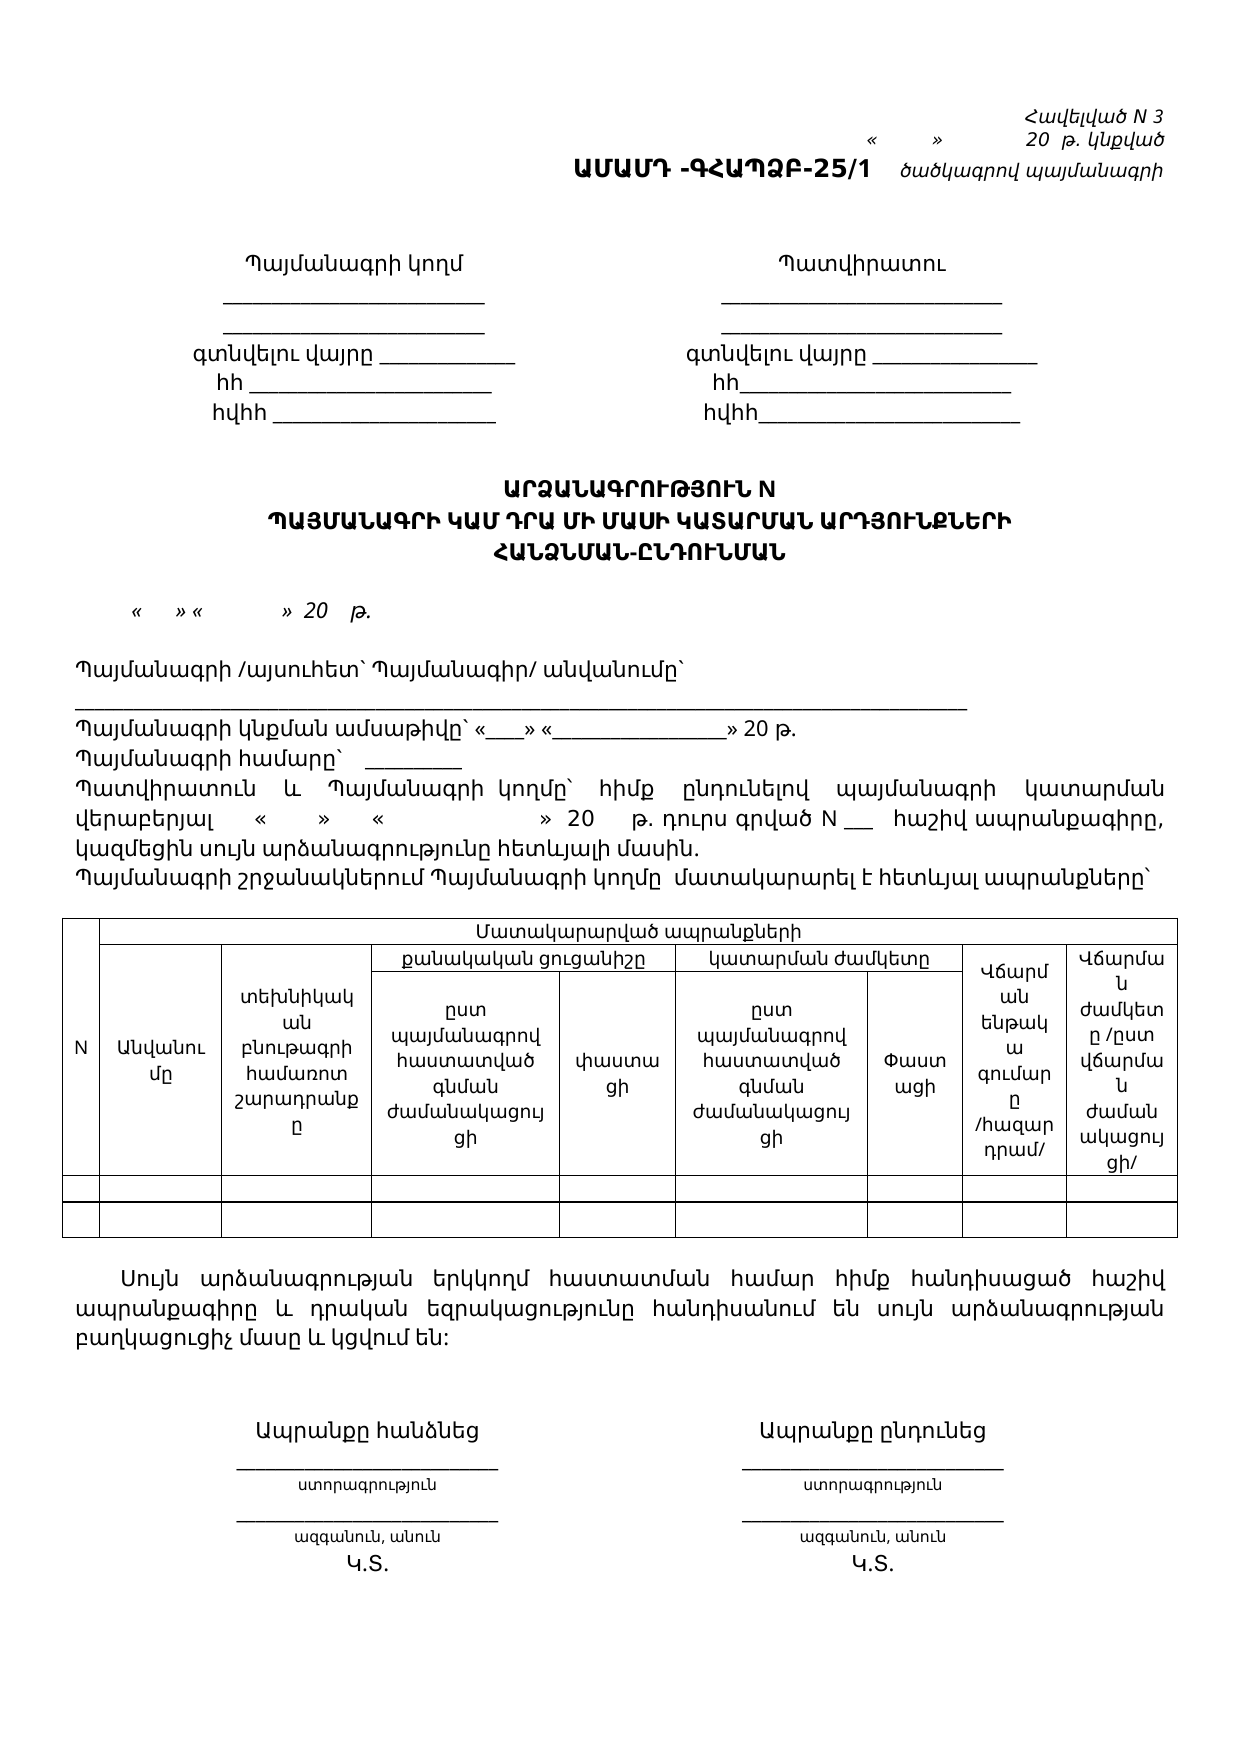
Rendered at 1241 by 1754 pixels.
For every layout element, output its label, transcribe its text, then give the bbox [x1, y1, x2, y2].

table_cell [63, 1203, 99, 1237]
text Պայմանագրի /այսուհետ` Պայմանագիր/ անվանումը` ____________________________________________________________________________________________ [75, 654, 1165, 713]
text « » « » 20 թ. [75, 596, 1165, 625]
table_cell [222, 1176, 371, 1201]
table_cell քանակական ցուցանիշը [372, 945, 675, 971]
table_cell [372, 1203, 559, 1237]
text ՀԱՆՁՆՄԱՆ-ԸՆԴՈՒՆՄԱՆ [75, 536, 1165, 567]
table_cell [63, 1176, 99, 1201]
table_cell Փաստացի [868, 972, 962, 1175]
table_header Պատվիրատու _____________________________ _____________________________ գտնվելու վայրը _________________ հհ____________________________ հվհհ___________________________ [595, 248, 1128, 427]
table_cell [676, 1203, 867, 1237]
table_cell Վճարման ենթակա գումարը /հազար դրամ/ [963, 945, 1066, 1175]
table_cell [963, 1203, 1066, 1237]
table_cell [676, 1176, 867, 1201]
text « » 20 թ. կնքված [75, 129, 1165, 151]
table_cell [868, 1176, 962, 1201]
table_cell [1067, 1203, 1177, 1237]
table_cell ___________________________ ազգանուն, անուն [620, 1495, 1126, 1548]
table_cell Կ.Տ. [115, 1548, 620, 1578]
text Պայմանագրի շրջանակներում Պայմանագրի կողմը մատակարարել է հետևյալ ապրանքները՝ [75, 862, 1165, 892]
table_header Ապրանքը ընդունեց [620, 1415, 1126, 1444]
table_cell կատարման ժամկետը [676, 945, 962, 971]
table_cell [1067, 1176, 1177, 1201]
text Պայմանագրի համարը` __________ [75, 743, 1165, 773]
table_cell [963, 1176, 1066, 1201]
table_cell փաստացի [560, 972, 675, 1175]
table_cell ___________________________ ստորագրություն [620, 1444, 1126, 1495]
table_header N [63, 919, 99, 1175]
table_header Մատակարարված ապրանքների [100, 919, 1177, 944]
table_cell [100, 1176, 221, 1201]
table_cell [560, 1203, 675, 1237]
table_cell տեխնիկական բնութագրի համառոտ շարադրանքը [222, 945, 371, 1175]
table_cell [222, 1203, 371, 1237]
table_cell Վճարման ժամկետը /ըստ վճարման ժամանակացույցի/ [1067, 945, 1177, 1175]
text Պատվիրատուն և Պայմանագրի կողմը՝ հիմք ընդունելով պայմանագրի կատարման վերաբերյալ « » « » 20 թ. դուրս գրված N ___ հաշիվ ապրանքագիրը, կազմեցին սույն արձանագրությունը հետևյալի մասին. [75, 773, 1165, 862]
text ԱՐՁԱՆԱԳՐՈՒԹՅՈՒՆ N [75, 473, 1165, 504]
table_cell [100, 1203, 221, 1237]
text Սույն արձանագրության երկկողմ հաստատման համար հիմք հանդիսացած հաշիվ ապրանքագիրը և դրական եզրակացությունը հանդիսանում են սույն արձանագրության բաղկացուցիչ մասը և կցվում են: [75, 1263, 1165, 1352]
text Պայմանագրի կնքման ամսաթիվը` «____» «__________________» 20 թ. [75, 713, 1165, 743]
table_cell Կ.Տ. [620, 1548, 1126, 1578]
table_cell ___________________________ ստորագրություն [115, 1444, 620, 1495]
text ԱՄԱՄԴ -ԳՀԱՊՁԲ-25/1 ծածկագրով պայմանագրի [75, 151, 1165, 185]
table_cell ___________________________ ազգանուն, անուն [115, 1495, 620, 1548]
table_cell [868, 1203, 962, 1237]
table_cell Անվանումը [100, 945, 221, 1175]
table_cell [372, 1176, 559, 1201]
table_header Պայմանագրի կողմ ___________________________ ___________________________ գտնվելու վայրը ______________ հհ _________________________ հվհհ _______________________ [112, 248, 595, 427]
text Հավելված N 3 [75, 103, 1165, 129]
text ՊԱՅՄԱՆԱԳՐԻ ԿԱՄ ԴՐԱ ՄԻ ՄԱՍԻ ԿԱՏԱՐՄԱՆ ԱՐԴՅՈՒՆՔՆԵՐԻ [75, 504, 1165, 536]
table_cell [560, 1176, 675, 1201]
table_header Ապրանքը հանձնեց [115, 1415, 620, 1444]
table_cell ըստ պայմանագրով հաստատված գնման ժամանակացույցի [676, 972, 867, 1175]
table_cell ըստ պայմանագրով հաստատված գնման ժամանակացույցի [372, 972, 559, 1175]
